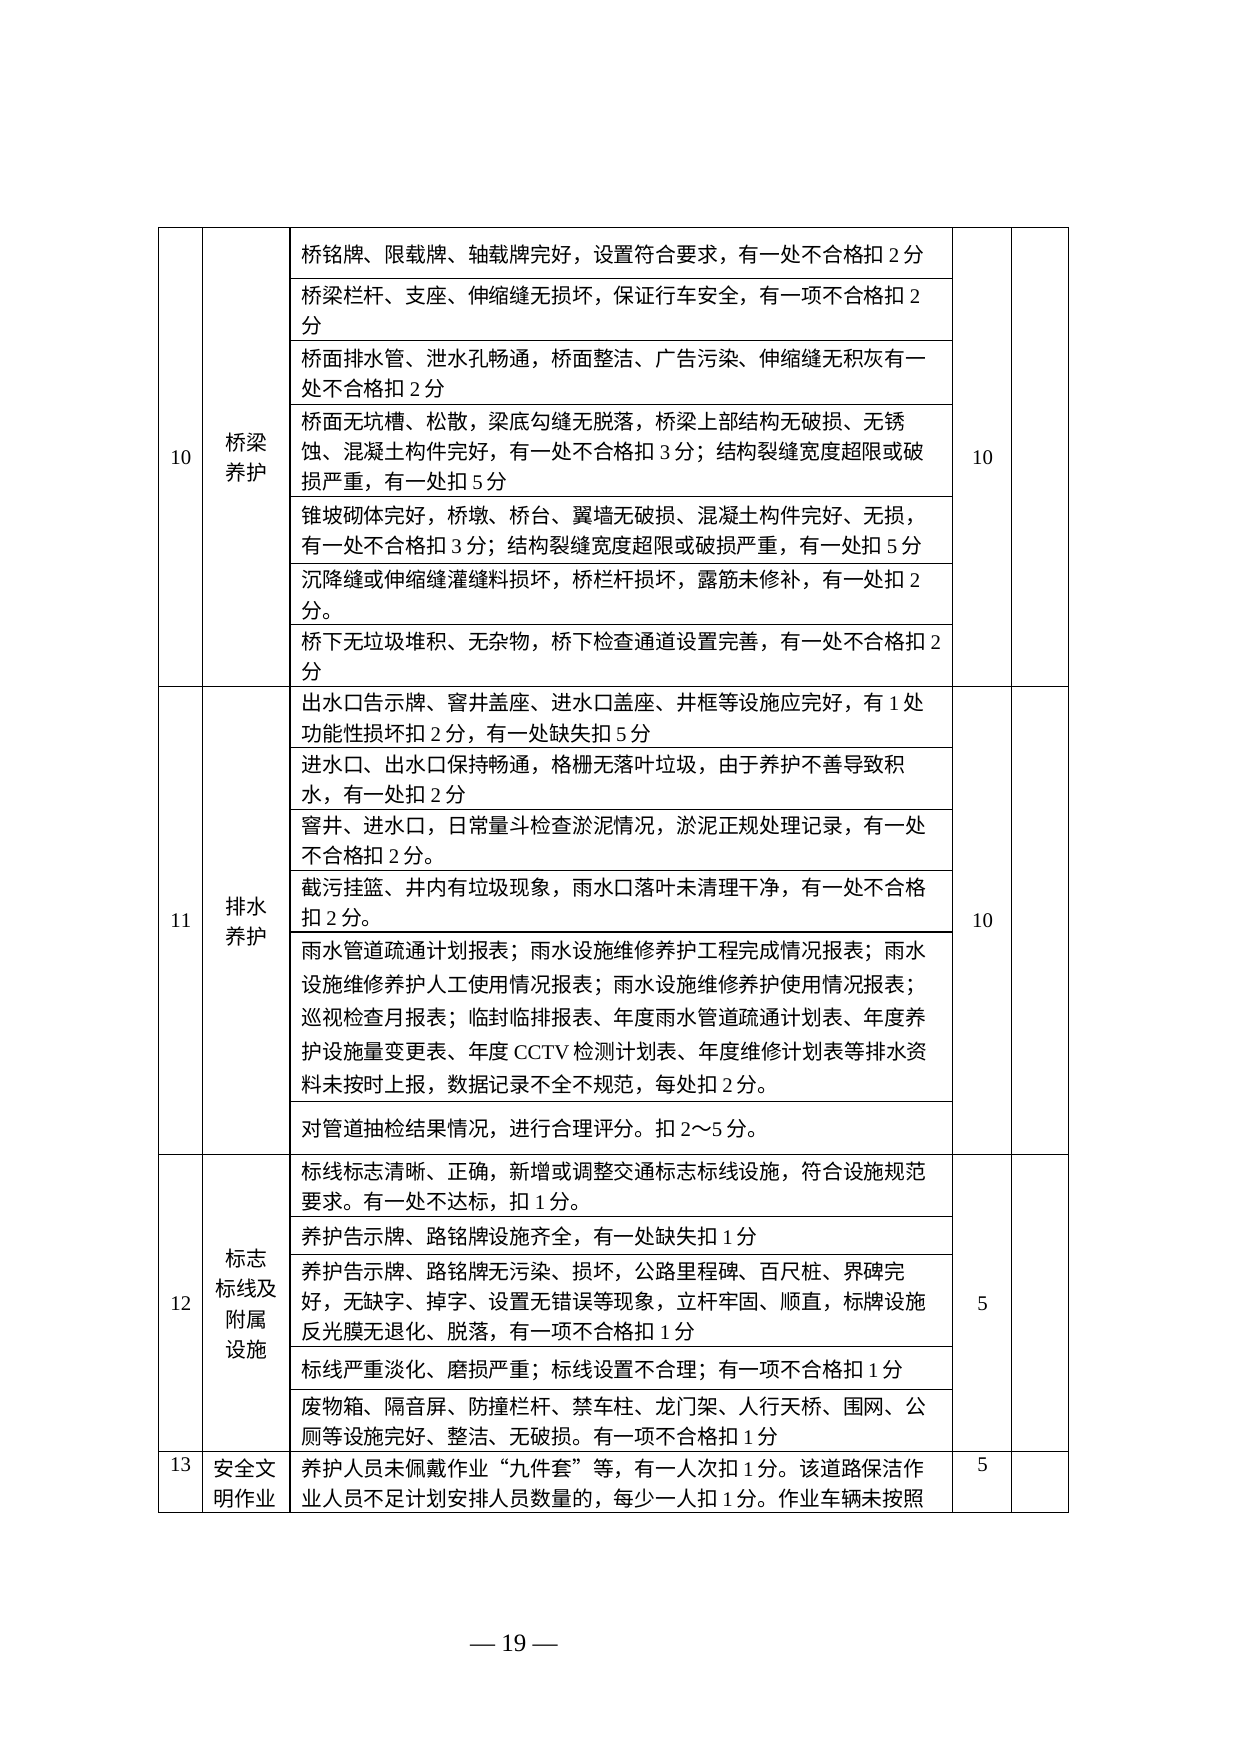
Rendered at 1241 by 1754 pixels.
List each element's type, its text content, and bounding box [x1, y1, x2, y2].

table_cell 10 [159, 228, 202, 686]
table_cell 标线标志清晰、正确，新增或调整交通标志标线设施，符合设施规范要求。有一处不达标，扣1分。 [291, 1155, 952, 1216]
table_cell 12 [159, 1155, 202, 1451]
table_cell 桥面排水管、泄水孔畅通，桥面整洁、广告污染、伸缩缝无积灰有一处不合格扣2分 [291, 341, 952, 404]
table_cell 沉降缝或伸缩缝灌缝料损坏，桥栏杆损坏，露筋未修补，有一处扣2分。 [291, 564, 952, 624]
table_cell 窨井、进水口，日常量斗检查淤泥情况，淤泥正规处理记录，有一处不合格扣2分。 [291, 810, 952, 870]
table_cell [1012, 1452, 1068, 1512]
table_cell 桥梁 养护 [203, 228, 289, 686]
table_cell 排水 养护 [203, 687, 289, 1154]
table_cell 10 [953, 687, 1011, 1154]
table_cell 桥面无坑槽、松散，梁底勾缝无脱落，桥梁上部结构无破损、无锈蚀、混凝土构件完好，有一处不合格扣3分；结构裂缝宽度超限或破损严重，有一处扣5分 [291, 405, 952, 496]
table_cell 截污挂篮、井内有垃圾现象，雨水口落叶未清理干净，有一处不合格扣2分。 [291, 871, 952, 931]
table_cell 养护告示牌、路铭牌无污染、损坏，公路里程碑、百尺桩、界碑完好，无缺字、掉字、设置无错误等现象，立杆牢固、顺直，标牌设施反光膜无退化、脱落，有一项不合格扣1分 [291, 1255, 952, 1346]
table_cell 13 [159, 1452, 202, 1512]
table_cell 废物箱、隔音屏、防撞栏杆、禁车柱、龙门架、人行天桥、围网、公厕等设施完好、整洁、无破损。有一项不合格扣1分 [291, 1390, 952, 1451]
table_cell 桥梁栏杆、支座、伸缩缝无损坏，保证行车安全，有一项不合格扣2分 [291, 279, 952, 340]
table_cell 养护告示牌、路铭牌设施齐全，有一处缺失扣1分 [291, 1217, 952, 1254]
table_cell 桥铭牌、限载牌、轴载牌完好，设置符合要求，有一处不合格扣2分 [291, 228, 952, 278]
table_cell 11 [159, 687, 202, 1154]
table_cell [1012, 1155, 1068, 1451]
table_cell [291, 1452, 952, 1512]
table_cell 出水口告示牌、窨井盖座、进水口盖座、井框等设施应完好，有1处功能性损坏扣2分，有一处缺失扣5分 [291, 687, 952, 747]
table_cell 对管道抽检结果情况，进行合理评分。扣2～5分。 [291, 1102, 952, 1154]
table_cell 标线严重淡化、磨损严重；标线设置不合理；有一项不合格扣1分 [291, 1347, 952, 1389]
table_cell 10 [953, 228, 1011, 686]
table_cell 进水口、出水口保持畅通，格栅无落叶垃圾，由于养护不善导致积水，有一处扣2分 [291, 748, 952, 808]
table_cell 安全文明作业 [203, 1452, 289, 1512]
table_cell 桥下无垃圾堆积、无杂物，桥下检查通道设置完善，有一处不合格扣2分 [291, 625, 952, 686]
table_cell 雨水管道疏通计划报表；雨水设施维修养护工程完成情况报表；雨水设施维修养护人工使用情况报表；雨水设施维修养护使用情况报表；巡视检查月报表；临封临排报表、年度雨水管道疏通计划表、年度养护设施量变更表、年度CCTV检测计划表、年度维修计划表等排水资料未按时上报，数据记录不全不规范，每处扣2分。 [291, 933, 952, 1101]
table_cell [1012, 687, 1068, 1154]
table_cell 标志 标线及附属 设施 [203, 1155, 289, 1451]
table_cell 锥坡砌体完好，桥墩、桥台、翼墙无破损、混凝土构件完好、无损，有一处不合格扣3分；结构裂缝宽度超限或破损严重，有一处扣5分 [291, 497, 952, 563]
table_cell 5 [953, 1452, 1011, 1512]
table_cell 5 [953, 1155, 1011, 1451]
table_cell [1012, 228, 1068, 686]
